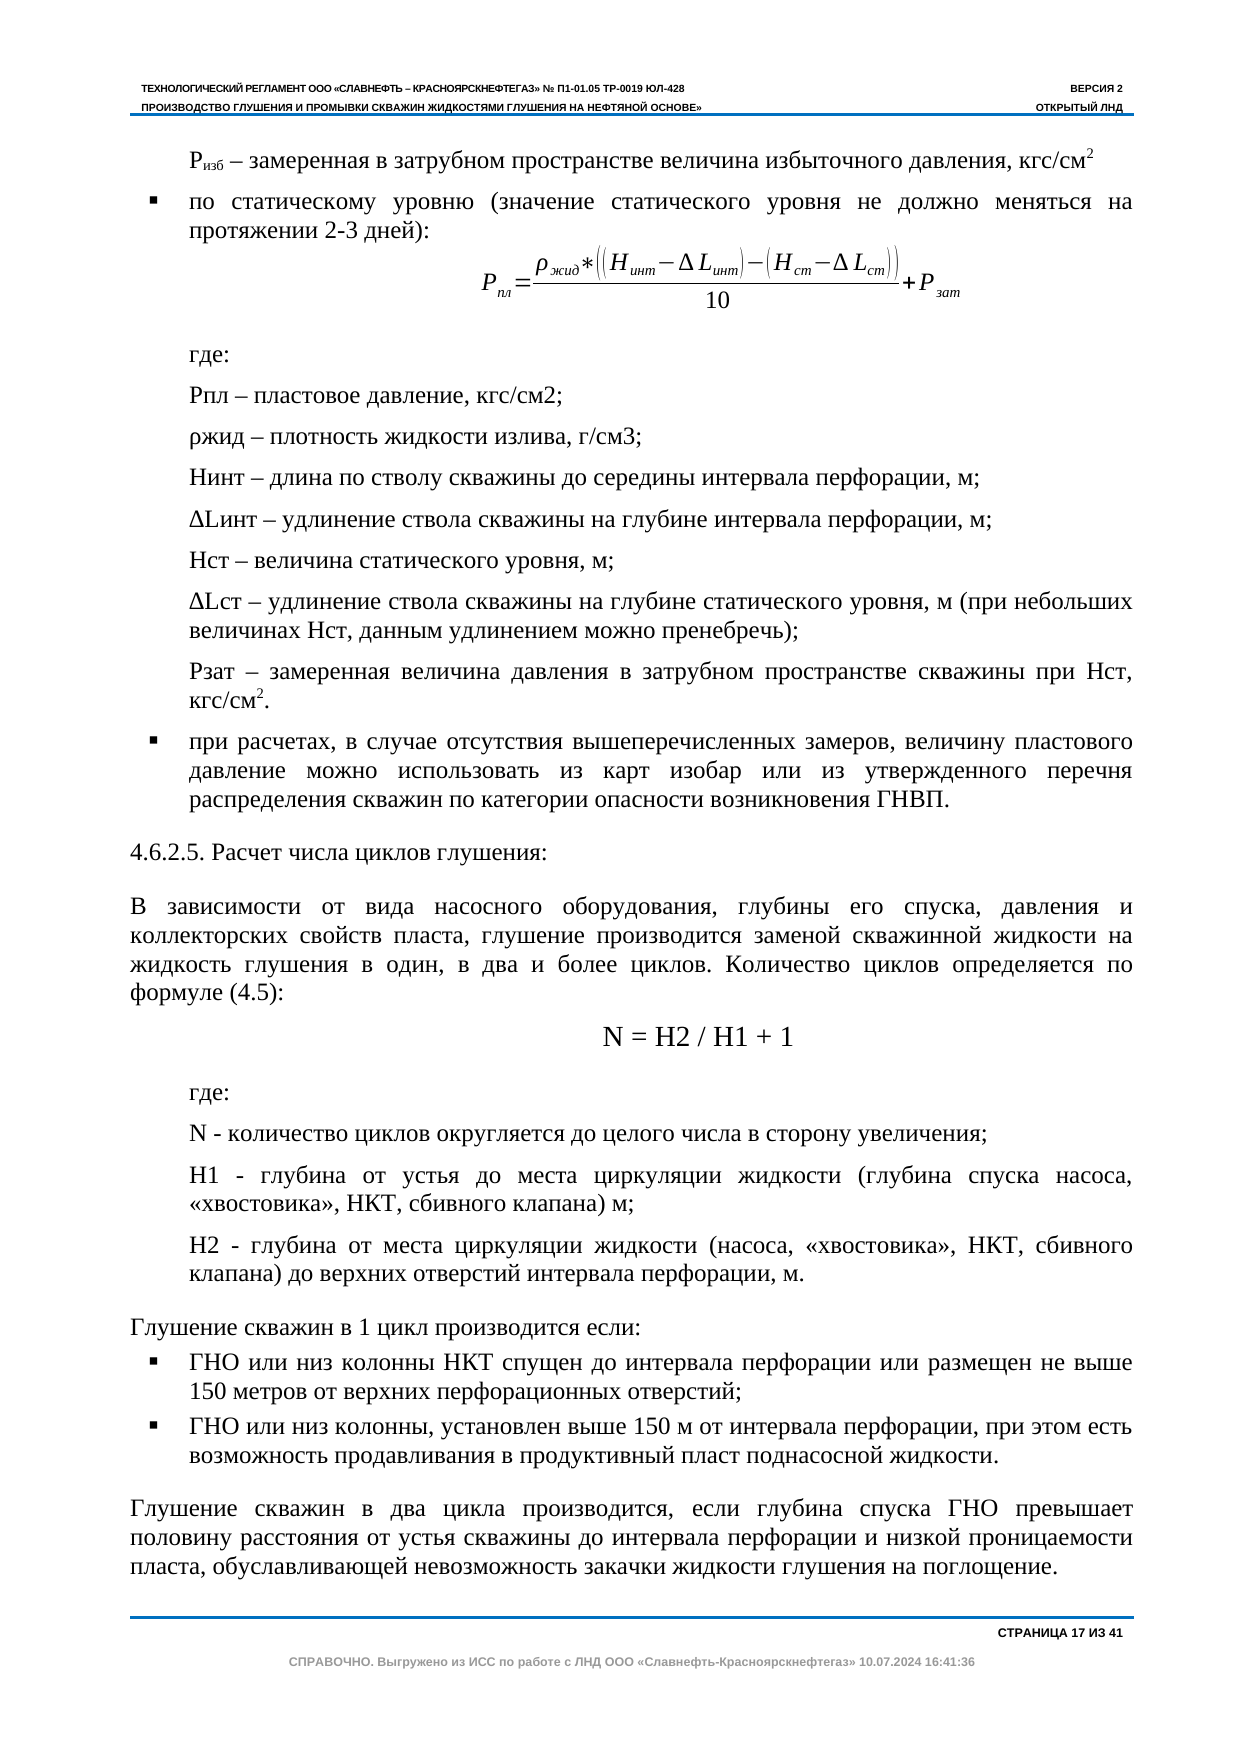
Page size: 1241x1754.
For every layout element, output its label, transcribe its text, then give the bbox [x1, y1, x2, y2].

text Н1 - глубина от устья до места циркуляции жидкости (глубина спуска насоса, «хвостовика», НКТ, сбивного клапана) м; [189, 1160, 1134, 1217]
list ГНО или низ колонны НКТ спущен до интервала перфорации или размещен не выше 150 метров от верхних перфорационных отверстий; [148, 1347, 1134, 1405]
text N - количество циклов округляется до целого числа в сторону увеличения; [189, 1118, 1134, 1147]
text В зависимости от вида насосного оборудования, глубины его спуска, давления и коллекторских свойств пласта, глушение производится заменой скважинной жидкости на жидкость глушения в один, в два и более циклов. Количество циклов определяется по формуле (4.5): [130, 891, 1134, 1006]
list при расчетах, в случае отсутствия вышеперечисленных замеров, величину пластового давление можно использовать из карт изобар или из утвержденного перечня распределения скважин по категории опасности возникновения ГНВП. [148, 726, 1134, 812]
text Рпл – пластовое давление, кгс/см2; [189, 380, 1134, 409]
text 4.6.2.5. Расчет числа циклов глушения: [130, 837, 1134, 866]
list по статическому уровню (значение статического уровня не должно меняться на протяжении 2-3 дней): [148, 186, 1134, 244]
text Нинт – длина по стволу скважины до середины интервала перфорации, м; [189, 462, 1134, 491]
text ρжид – плотность жидкости излива, г/см3; [189, 421, 1134, 450]
text ∆Lинт – удлинение ствола скважины на глубине интервала перфорации, м; [189, 504, 1134, 532]
text Н2 - глубина от места циркуляции жидкости (насоса, «хвостовика», НКТ, сбивного клапана) до верхних отверстий интервала перфорации, м. [189, 1230, 1134, 1287]
text где: [189, 1077, 1134, 1106]
text Глушение скважин в два цикла производится, если глубина спуска ГНО превышает половину расстояния от устья скважины до интервала перфорации и низкой проницаемости пласта, обуславливающей невозможность закачки жидкости глушения на поглощение. [130, 1493, 1134, 1580]
text Рзат – замеренная величина давления в затрубном пространстве скважины при Нст, кгс/см2. [189, 656, 1134, 714]
text N = Н2 / Н1 + 1 [130, 1019, 1134, 1052]
text ∆Lст – удлинение ствола скважины на глубине статического уровня, м (при небольших величинах Нст, данным удлинением можно пренебречь); [189, 586, 1134, 644]
text Глушение скважин в 1 цикл производится если: [130, 1312, 1134, 1341]
text Ризб – замеренная в затрубном пространстве величина избыточного давления, кгс/см2 [189, 145, 1134, 174]
text где: [189, 339, 1134, 367]
text Нст – величина статического уровня, м; [189, 545, 1134, 574]
list ГНО или низ колонны, установлен выше 150 м от интервала перфорации, при этом есть возможность продавливания в продуктивный пласт поднасосной жидкости. [148, 1411, 1134, 1468]
